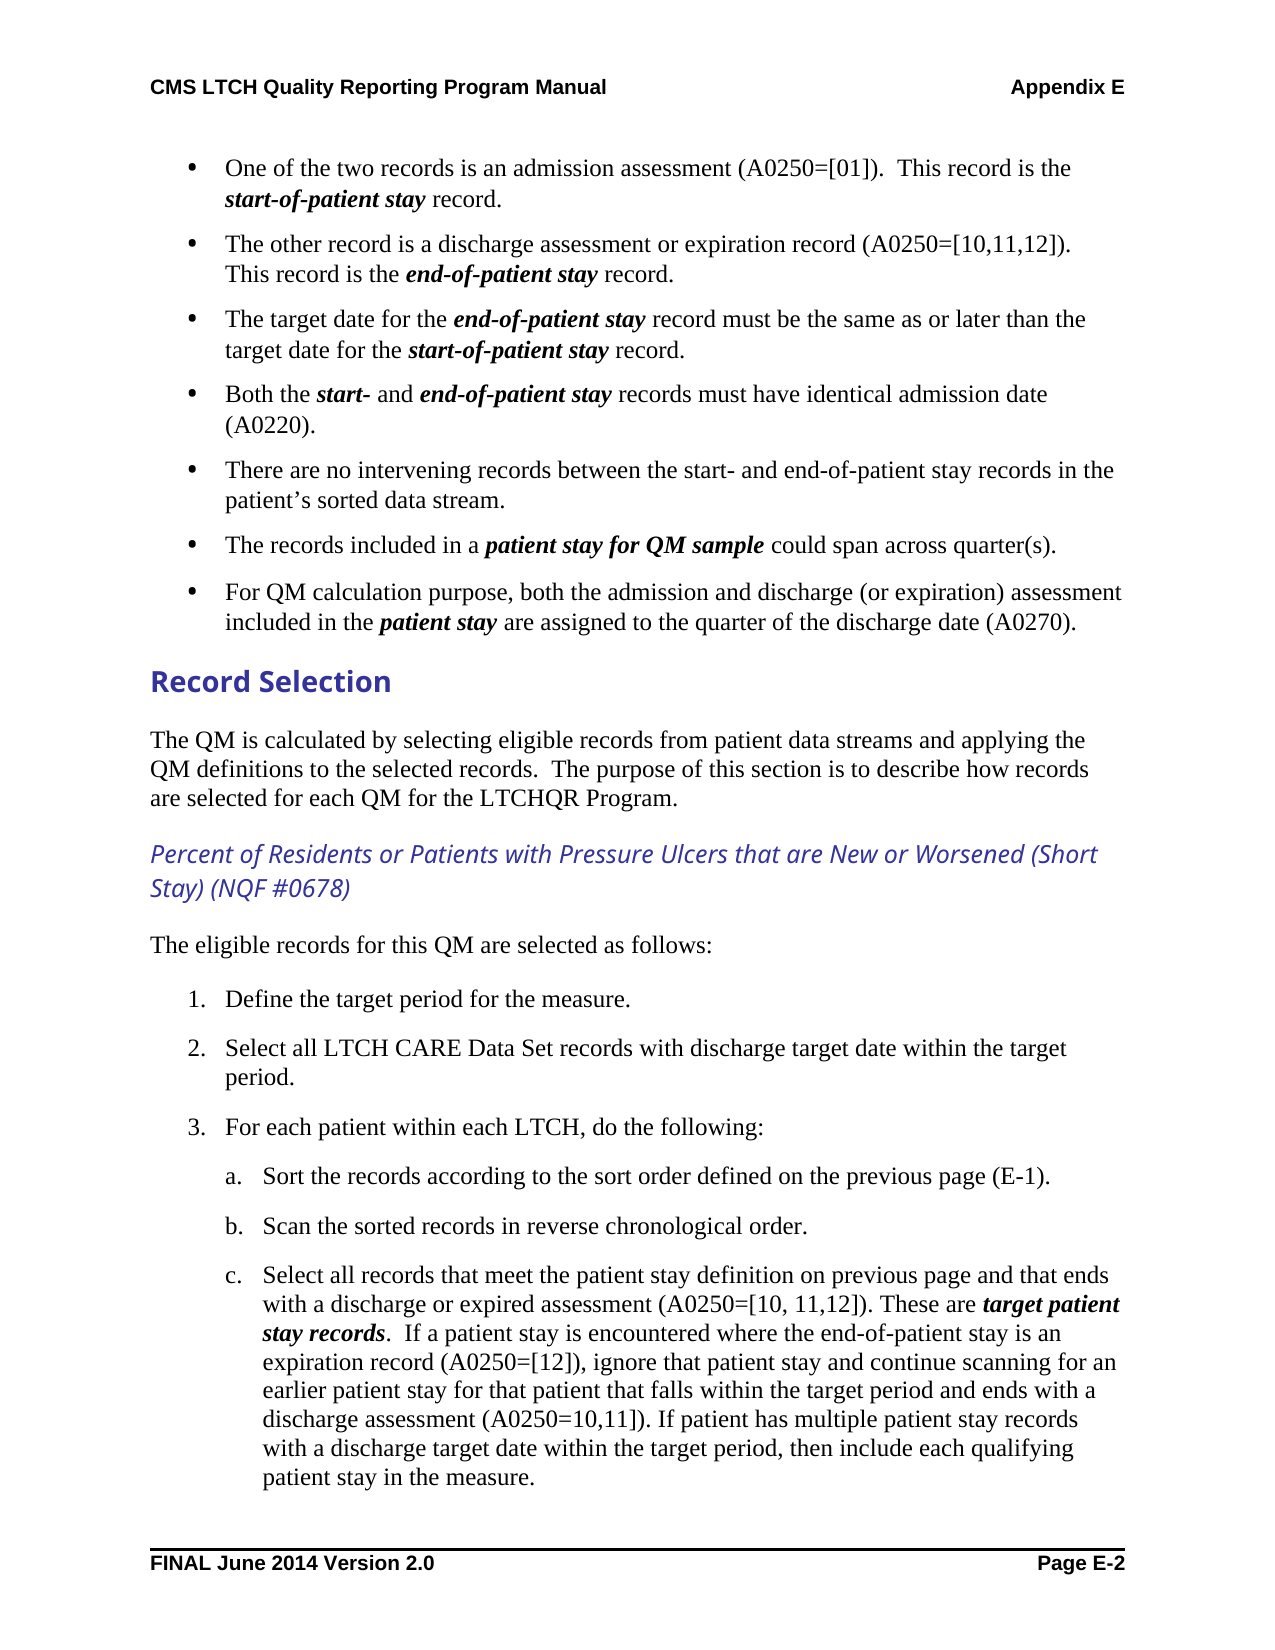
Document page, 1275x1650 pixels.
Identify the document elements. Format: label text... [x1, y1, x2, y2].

text The eligible records for this QM are selected as follows: [150, 930, 1125, 959]
list One of the two records is an admission assessment (A0250=[01]). This record is the start-of-patient stay record. [187, 150, 1125, 213]
list The records included in a patient stay for QM sample could span across quarter(s). [187, 527, 1125, 561]
list The target date for the end-of-patient stay record must be the same as or later than the target date for the start-of-patient stay record. [187, 301, 1125, 363]
text The QM is calculated by selecting eligible records from patient data streams and applying the QM definitions to the selected records. The purpose of this section is to describe how records are selected for each QM for the LTCHQR Program. [150, 726, 1125, 812]
list Scan the sorted records in reverse chronological order. [225, 1211, 1125, 1239]
list For each patient within each LTCH, do the following: [187, 1112, 1125, 1140]
subtitle Record Selection [150, 661, 1125, 701]
list Select all LTCH CARE Data Set records with discharge target date within the target period. [187, 1033, 1125, 1091]
list For QM calculation purpose, both the admission and discharge (or expiration) assessment included in the patient stay are assigned to the quarter of the discharge date (A0270). [187, 573, 1125, 636]
list Select all records that meet the patient stay definition on previous page and that ends with a discharge or expired assessment (A0250=[10, 11,12]). These are target patient stay records. If a patient stay is encountered where the end-of-patient stay is an expiration record (A0250=[12]), ignore that patient stay and continue scanning for an earlier patient stay for that patient that falls within the target period and ends with a discharge assessment (A0250=10,11]). If patient has multiple patient stay records with a discharge target date within the target period, then include each qualifying patient stay in the measure. [225, 1260, 1125, 1490]
list Sort the records according to the sort order defined on the previous page (E-1). [225, 1161, 1125, 1190]
subtitle Percent of Residents or Patients with Pressure Ulcers that are New or Worsened (Short Stay) (NQF #0678) [150, 837, 1125, 905]
list There are no intervening records between the start- and end-of-patient stay records in the patient’s sorted data stream. [187, 451, 1125, 514]
list Define the target period for the measure. [187, 984, 1125, 1012]
list Both the start- and end-of-patient stay records must have identical admission date (A0220). [187, 376, 1125, 439]
list The other record is a discharge assessment or expiration record (A0250=[10,11,12]). This record is the end-of-patient stay record. [187, 225, 1125, 288]
